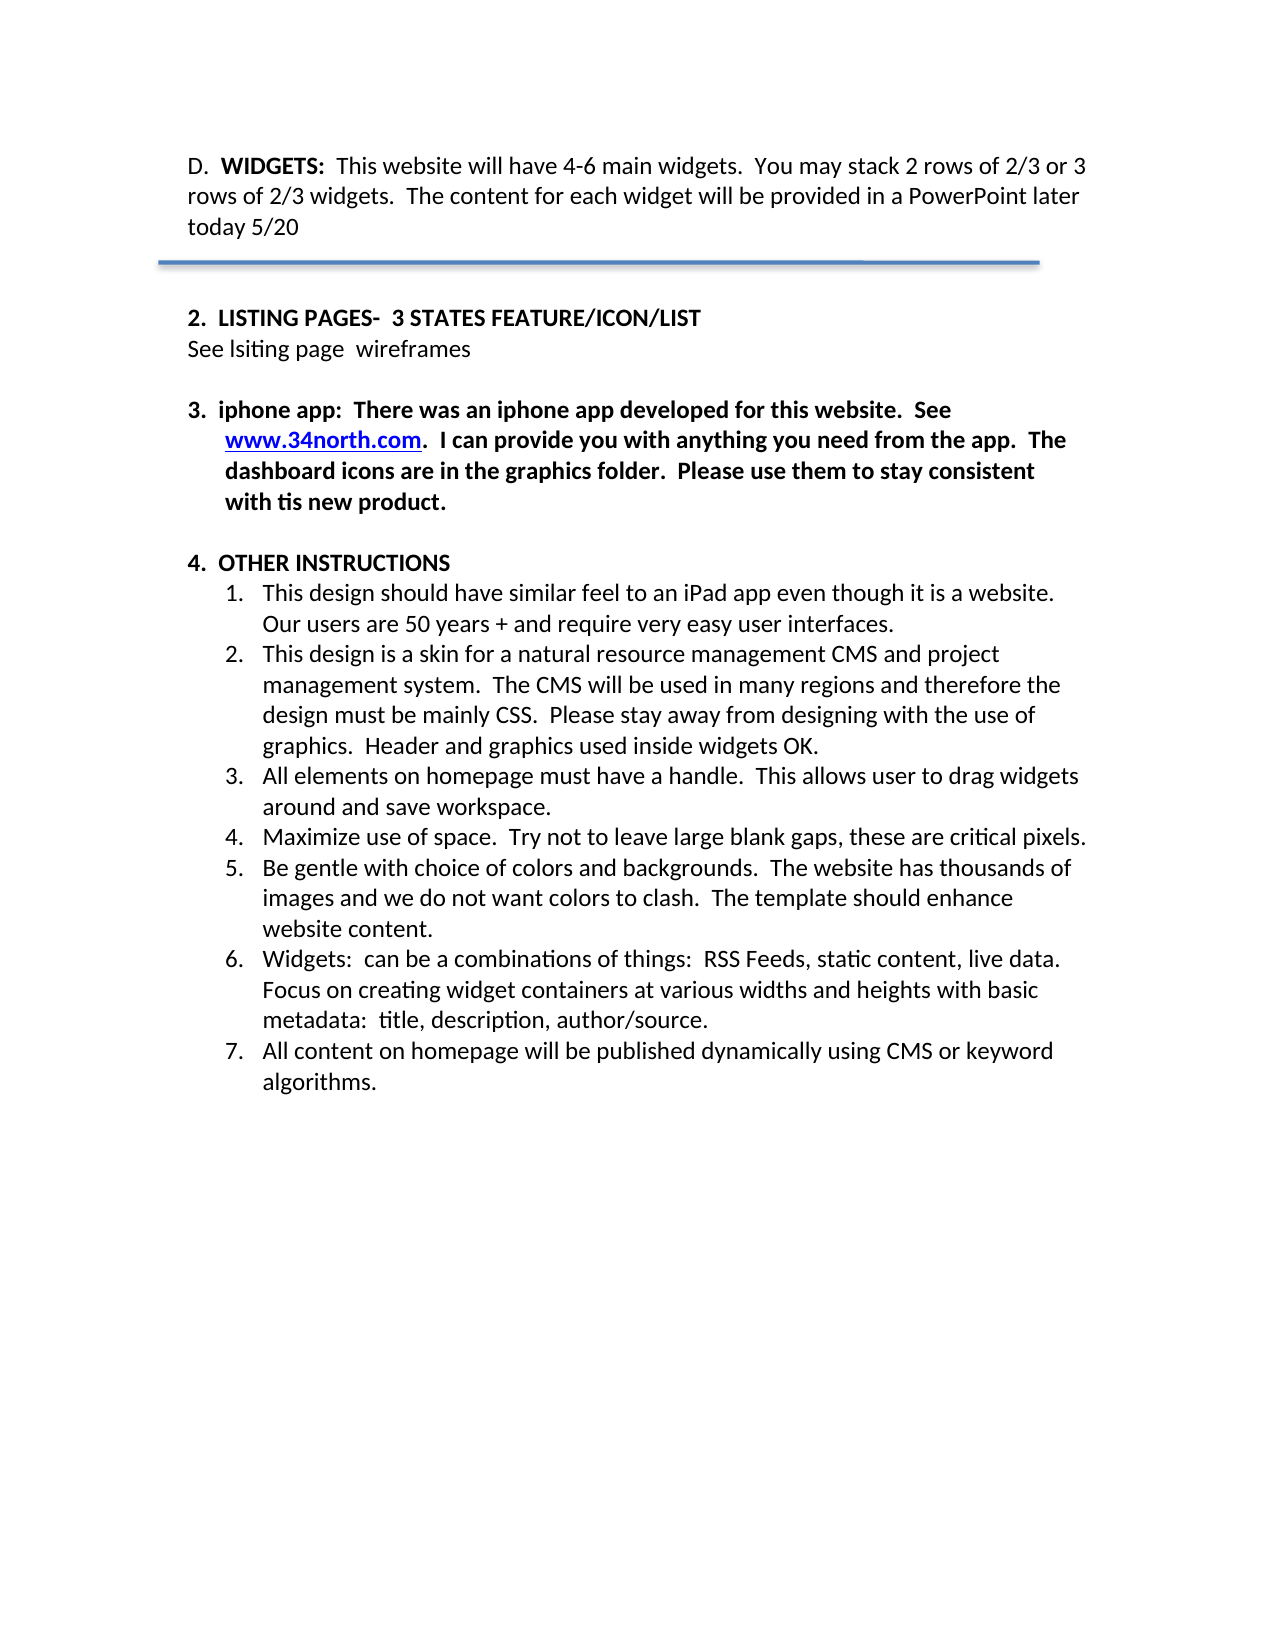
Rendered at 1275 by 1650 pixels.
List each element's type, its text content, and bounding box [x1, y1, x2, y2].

text D. WIDGETS: This website will have 4-6 main widgets. You may stack 2 rows of 2/3 or 3 rows of 2/3 widgets. The content for each widget will be provided in a PowerPoint later today 5/20 [187, 150, 1087, 242]
list This design is a skin for a natural resource management CMS and project management system. The CMS will be used in many regions and therefore the design must be mainly CSS. Please stay away from designing with the use of graphics. Header and graphics used inside widgets OK. [225, 638, 1087, 760]
list All elements on homepage must have a handle. This allows user to drag widgets around and save workspace. [225, 760, 1087, 821]
list Maximize use of space. Try not to leave large blank gaps, these are critical pixels. [225, 821, 1087, 852]
text 3. iphone app: There was an iphone app developed for this website. See www.34north.com. I can provide you with anything you need from the app. The dashboard icons are in the graphics folder. Please use them to stay consistent with tis new product. [187, 394, 1087, 516]
list All content on homepage will be published dynamically using CMS or keyword algorithms. [225, 1035, 1087, 1096]
text 4. OTHER INSTRUCTIONS [187, 547, 1087, 577]
text See lsiting page wireframes [187, 333, 1087, 364]
list Be gentle with choice of colors and backgrounds. The website has thousands of images and we do not want colors to clash. The template should enhance website content. [225, 852, 1087, 943]
list This design should have similar feel to an iPad app even though it is a website. Our users are 50 years + and require very easy user interfaces. [225, 577, 1087, 638]
list Widgets: can be a combinations of things: RSS Feeds, static content, live data. Focus on creating widget containers at various widths and heights with basic metadata: title, description, author/source. [225, 943, 1087, 1035]
text 2. LISTING PAGES- 3 STATES FEATURE/ICON/LIST [187, 303, 1087, 333]
